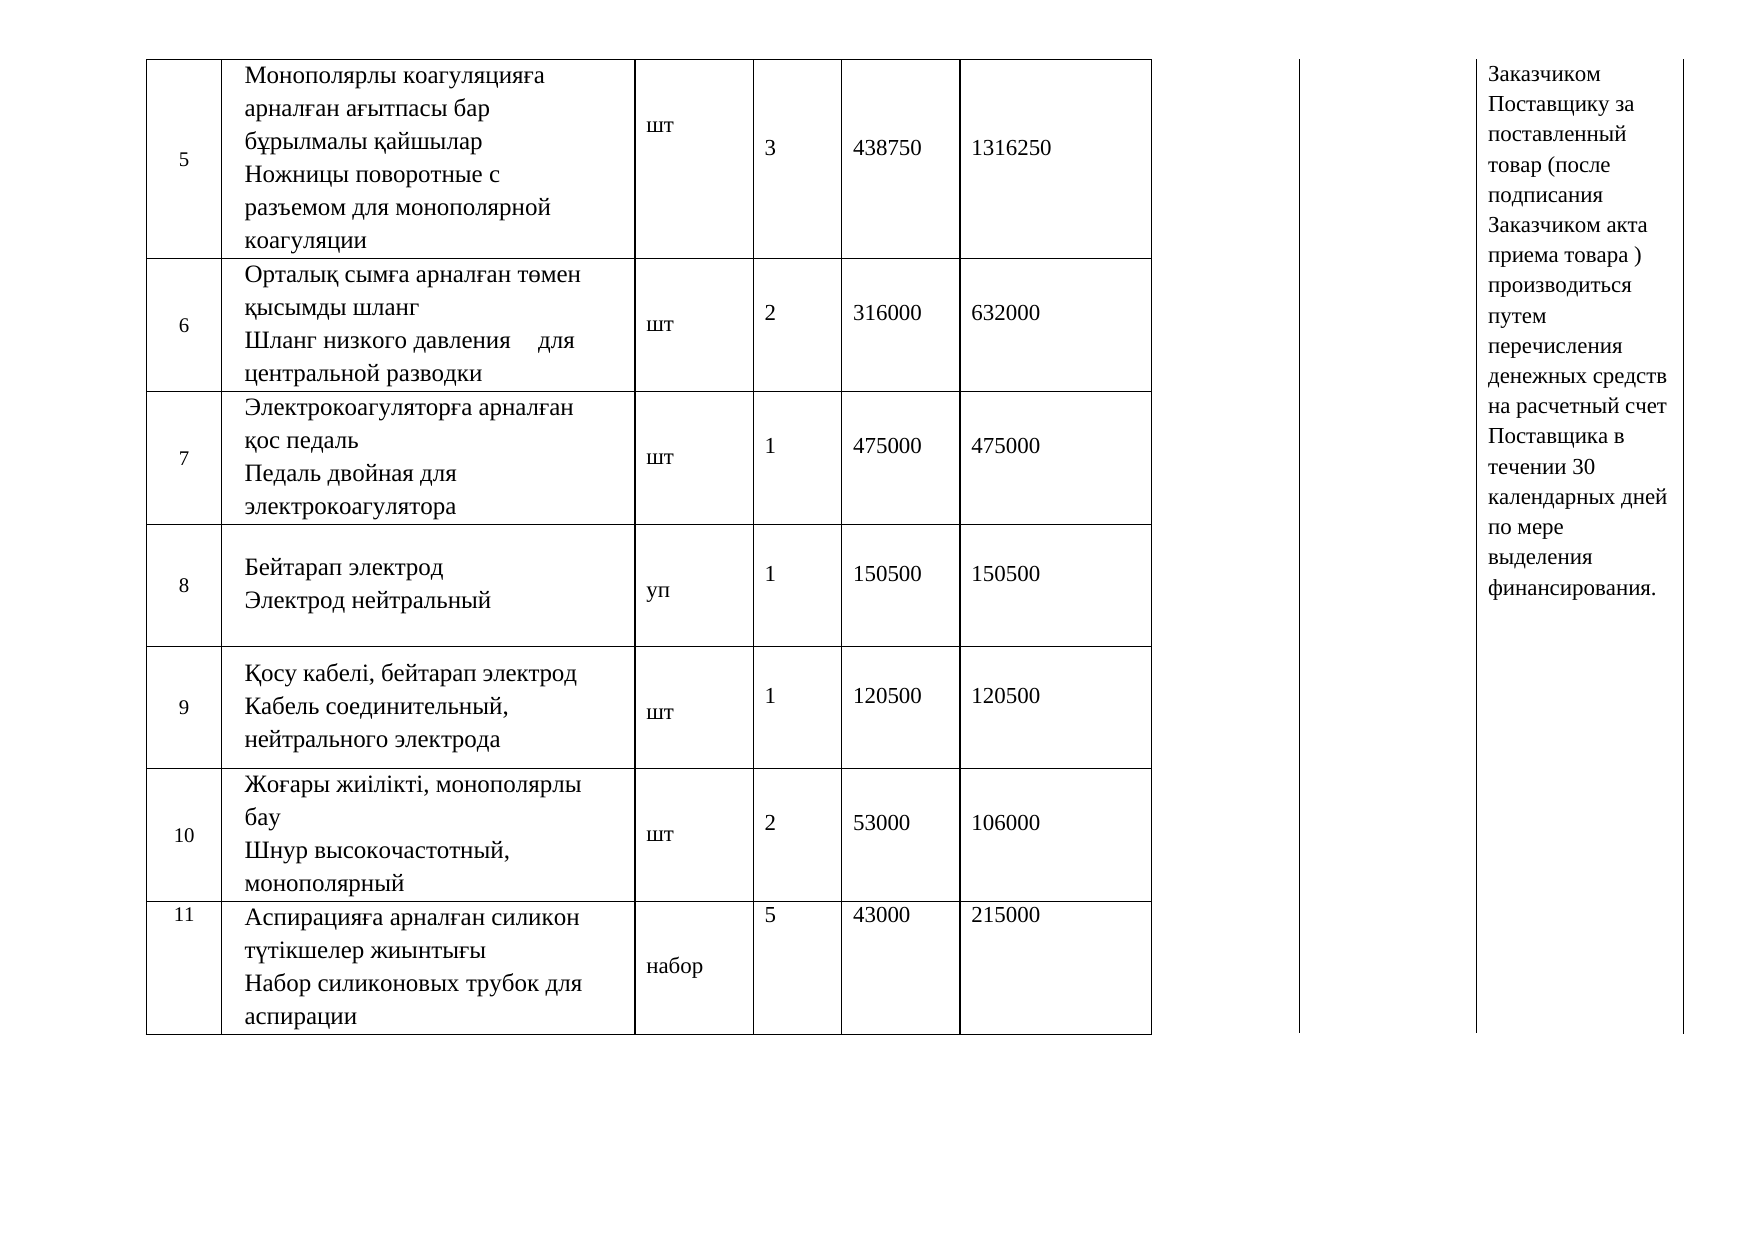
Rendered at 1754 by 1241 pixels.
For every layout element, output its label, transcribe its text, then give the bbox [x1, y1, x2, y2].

table_cell 150500 [842, 525, 959, 646]
table_cell 9 [147, 647, 221, 768]
table_cell 316000 [842, 259, 959, 391]
table_cell 106000 [961, 769, 1151, 901]
table_cell 5 [147, 60, 221, 258]
table_cell 438750 [842, 60, 959, 258]
table_cell 3 [754, 60, 841, 258]
table_cell 53000 [842, 769, 959, 901]
table_cell 1316250 [961, 60, 1151, 258]
table_cell 7 [147, 392, 221, 524]
table_cell уп [636, 525, 753, 646]
table_cell набор [636, 902, 753, 1033]
table_cell шт [636, 392, 753, 524]
table_cell шт [636, 647, 753, 768]
table_cell 6 [147, 259, 221, 391]
table_cell 10 [147, 769, 221, 901]
table_cell 475000 [961, 392, 1151, 524]
table_cell Орталық сымға арналған төмен қысымды шланг Шланг низкого давления для центральной разводки [222, 259, 634, 391]
table_cell Жоғары жиілікті, монополярлы бау Шнур высокочастотный, монополярный [222, 769, 634, 901]
table_cell 2 [754, 769, 841, 901]
table_cell 215000 [961, 902, 1151, 1033]
table_cell 5 [754, 902, 841, 1033]
table_cell шт [636, 60, 753, 258]
table_cell Қосу кабелі, бейтарап электрод Кабель соединительный, нейтрального электрода [222, 647, 634, 768]
table_cell шт [636, 769, 753, 901]
table_cell 1 [754, 647, 841, 768]
table_cell Бейтарап электрод Электрод нейтральный [222, 525, 634, 646]
table_cell 632000 [961, 259, 1151, 391]
table_cell 120500 [842, 647, 959, 768]
table_cell Электрокоагуляторға арналған қос педаль Педаль двойная для электрокоагулятора [222, 392, 634, 524]
table_cell 1 [754, 525, 841, 646]
table_cell 150500 [961, 525, 1151, 646]
table_cell шт [636, 259, 753, 391]
table_cell 43000 [842, 902, 959, 1033]
table_cell Аспирацияға арналған силикон түтікшелер жиынтығы Набор силиконовых трубок для аспирации [222, 902, 634, 1033]
table_cell 1 [754, 392, 841, 524]
table_cell 8 [147, 525, 221, 646]
table_cell 11 [147, 902, 221, 1033]
table_cell 120500 [961, 647, 1151, 768]
table_cell 2 [754, 259, 841, 391]
table_cell 475000 [842, 392, 959, 524]
table_cell Монополярлы коагуляцияға арналған ағытпасы бар бұрылмалы қайшылар Ножницы поворотные с разъемом для монополярной коагуляции [222, 60, 634, 258]
